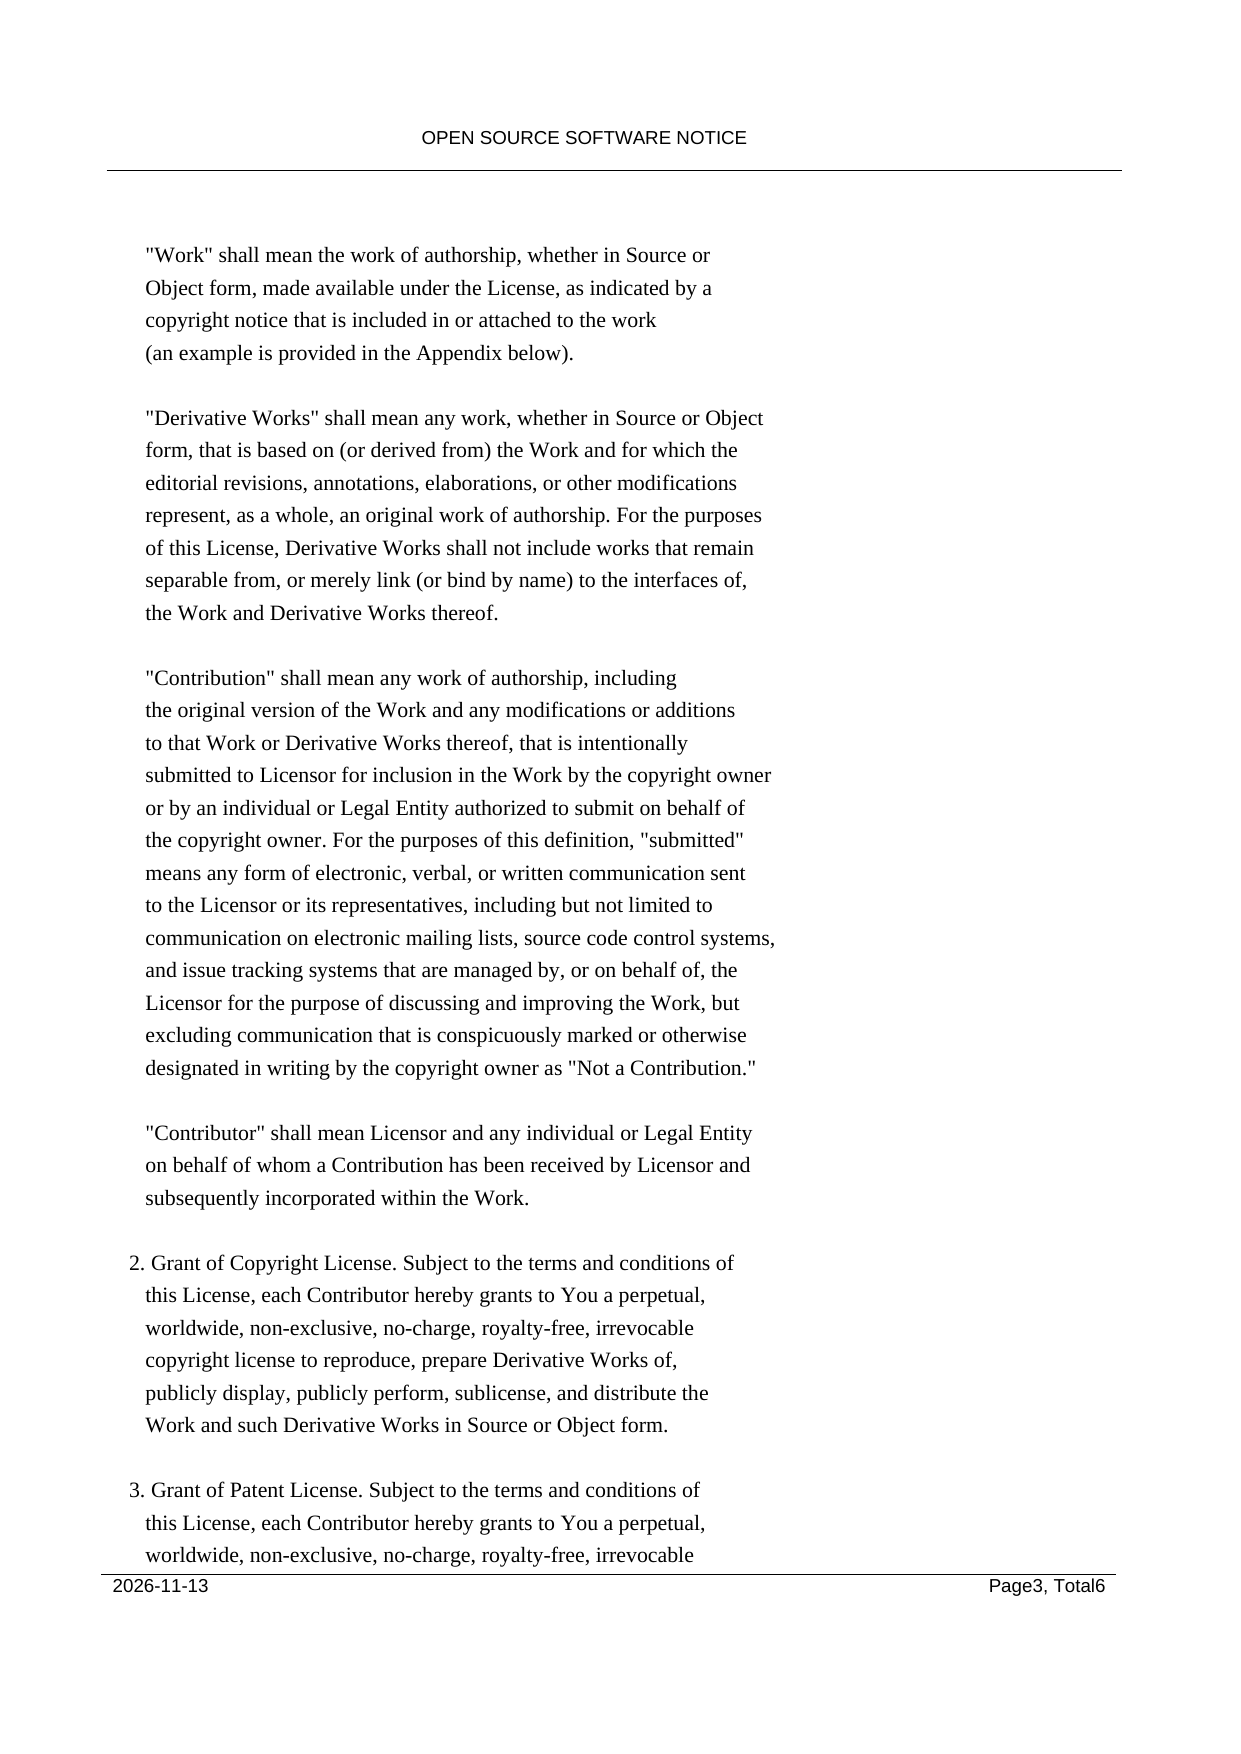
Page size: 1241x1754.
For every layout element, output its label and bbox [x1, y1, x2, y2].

text [112, 206, 1128, 1571]
